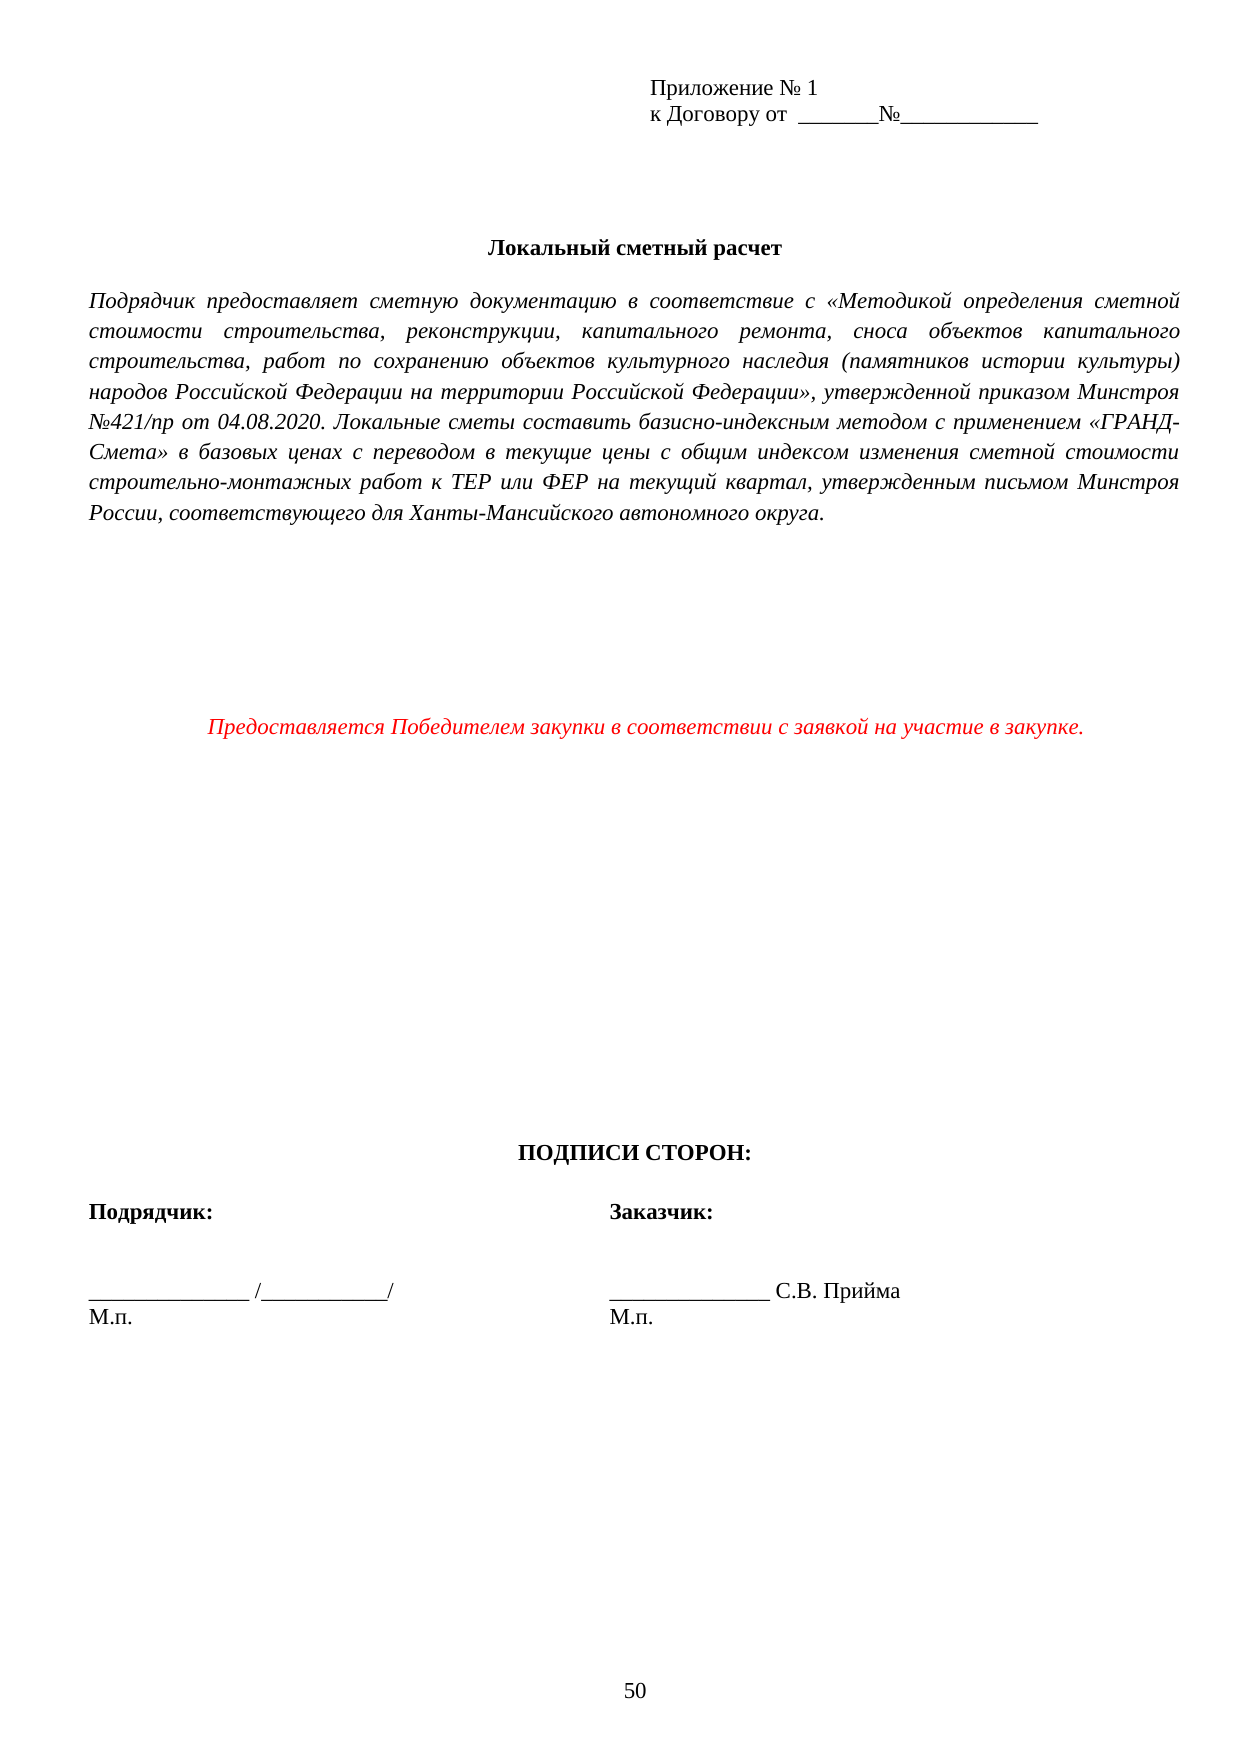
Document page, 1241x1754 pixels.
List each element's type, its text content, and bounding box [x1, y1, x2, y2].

table_header Заказчик: ______________ С.В. Прийма М.п. [598, 1198, 1119, 1329]
list Подрядчик предоставляет сметную документацию в соответствие с «Методикой определения сметной стоимости строительства, реконструкции, капитального ремонта, сноса объектов капитального строительства, работ по сохранению объектов культурного наследия (памятников истории культуры) народов Российской Федерации на территории Российской Федерации», утвержденной приказом Минстроя №421/пр от 04.08.2020. Локальные сметы составить базисно-индексным методом с применением «ГРАНД-Смета» в базовых ценах с переводом в текущие цены с общим индексом изменения сметной стоимости строительно-монтажных работ к ТЕР или ФЕР на текущий квартал, утвержденным письмом Минстроя России, соответствующего для Ханты-Мансийского автономного округа. [89, 287, 1181, 525]
table_header Подрядчик: ______________ /___________/ М.п. [78, 1198, 598, 1329]
text Локальный сметный расчет [89, 234, 1181, 261]
text ПОДПИСИ СТОРОН: [89, 1139, 1181, 1165]
text к Договору от _______№____________ [89, 100, 1181, 127]
text Предоставляется Победителем закупки в соответствии с заявкой на участие в закупке. [89, 713, 1181, 739]
text Приложение № 1 [89, 74, 1181, 100]
